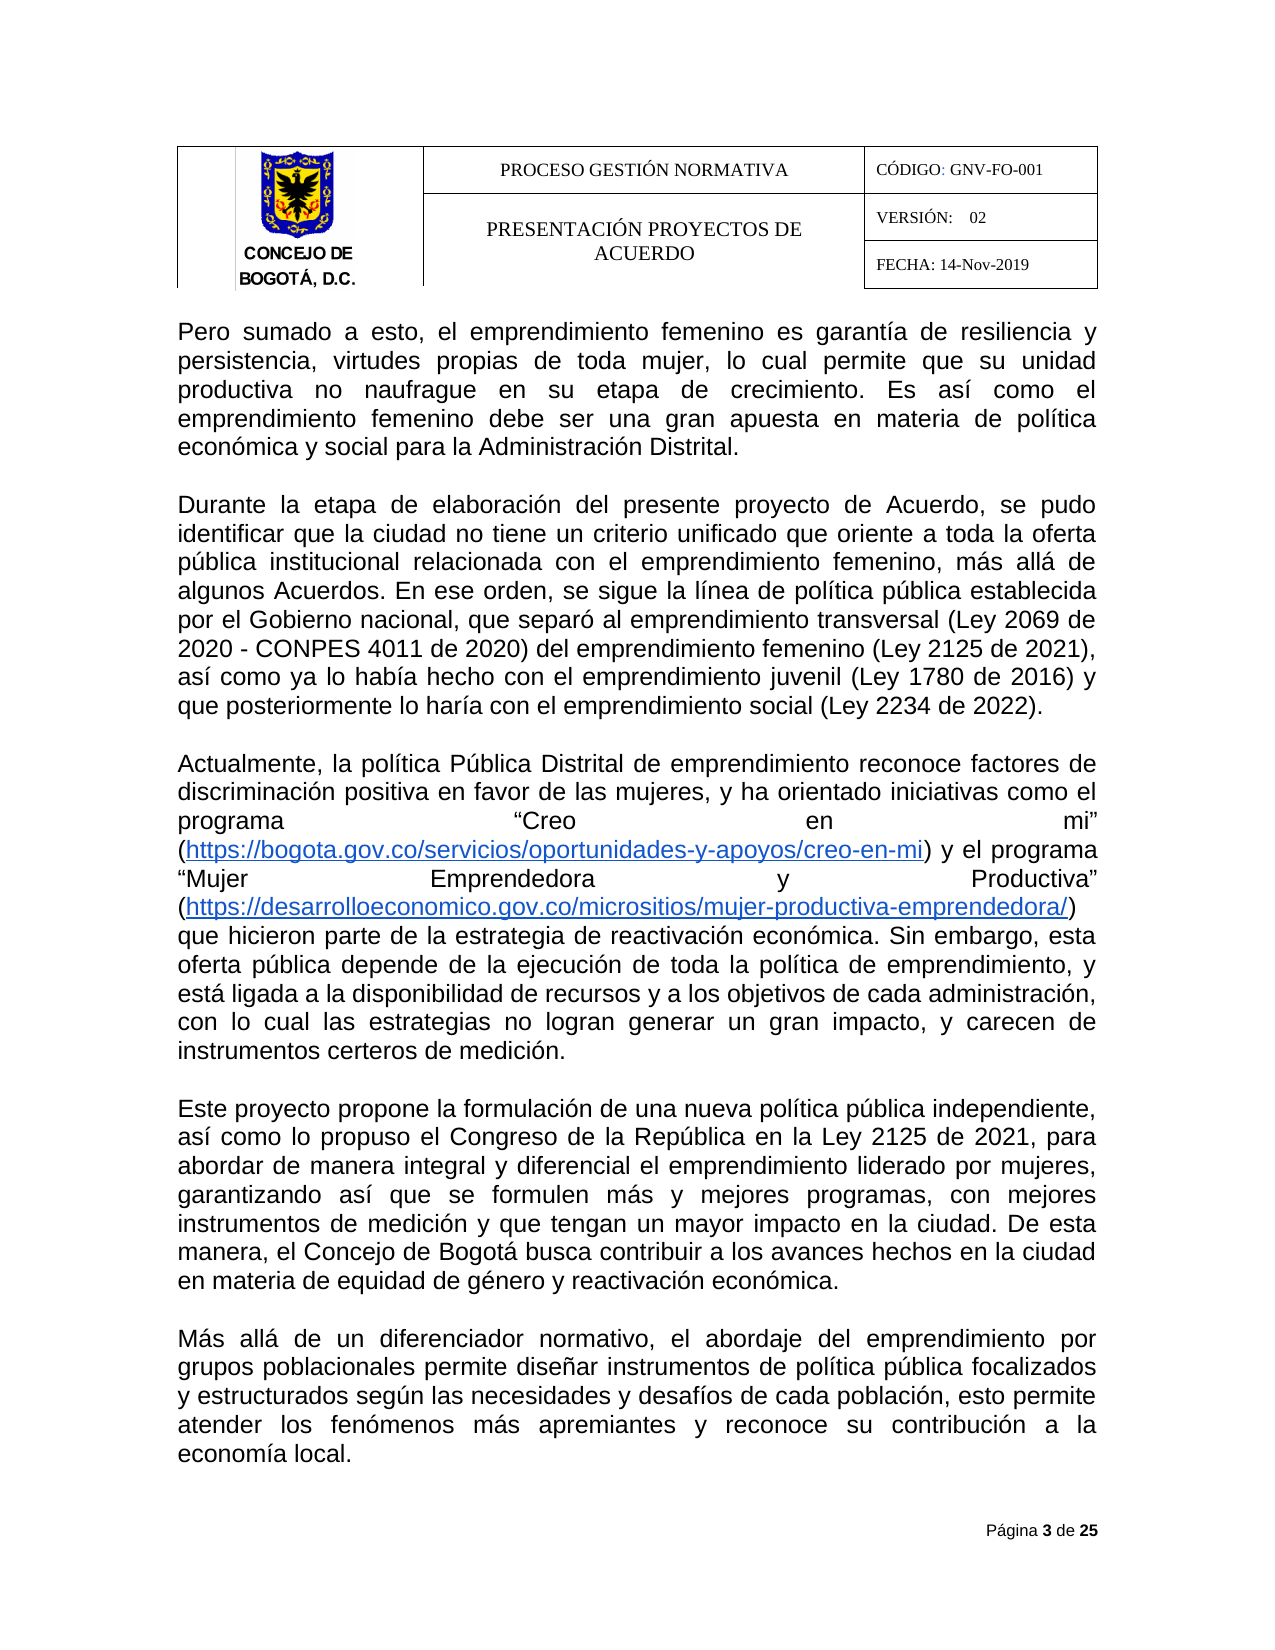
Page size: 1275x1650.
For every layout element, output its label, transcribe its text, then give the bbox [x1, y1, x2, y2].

text Durante la etapa de elaboración del presente proyecto de Acuerdo, se pudo identificar que la ciudad no tiene un criterio unificado que oriente a toda la oferta pública institucional relacionada con el emprendimiento femenino, más allá de algunos Acuerdos. En ese orden, se sigue la línea de política pública establecida por el Gobierno nacional, que separó al emprendimiento transversal (Ley 2069 de 2020 - CONPES 4011 de 2020) del emprendimiento femenino (Ley 2125 de 2021), así como ya lo había hecho con el emprendimiento juvenil (Ley 1780 de 2016) y que posteriormente lo haría con el emprendimiento social (Ley 2234 de 2022). [177, 490, 1098, 720]
picture [234, 147, 359, 291]
text Actualmente, la política Pública Distrital de emprendimiento reconoce factores de discriminación positiva en favor de las mujeres, y ha orientado iniciativas como el programa “Creo en mi” (https://bogota.gov.co/servicios/oportunidades-y-apoyos/creo-en-mi) y el programa “Mujer Emprendedora y Productiva” (https://desarrolloeconomico.gov.co/micrositios/mujer-productiva-emprendedora/) que hicieron parte de la estrategia de reactivación económica. Sin embargo, esta oferta pública depende de la ejecución de toda la política de emprendimiento, y está ligada a la disponibilidad de recursos y a los objetivos de cada administración, con lo cual las estrategias no logran generar un gran impacto, y carecen de instrumentos certeros de medición. [177, 748, 1098, 1065]
text Más allá de un diferenciador normativo, el abordaje del emprendimiento por grupos poblacionales permite diseñar instrumentos de política pública focalizados y estructurados según las necesidades y desafíos de cada población, esto permite atender los fenómenos más apremiantes y reconoce su contribución a la economía local. [177, 1323, 1098, 1467]
text Pero sumado a esto, el emprendimiento femenino es garantía de resiliencia y persistencia, virtudes propias de toda mujer, lo cual permite que su unidad productiva no naufrague en su etapa de crecimiento. Es así como el emprendimiento femenino debe ser una gran apuesta en materia de política económica y social para la Administración Distrital. [177, 317, 1098, 461]
text Este proyecto propone la formulación de una nueva política pública independiente, así como lo propuso el Congreso de la República en la Ley 2125 de 2021, para abordar de manera integral y diferencial el emprendimiento liderado por mujeres, garantizando así que se formulen más y mejores programas, con mejores instrumentos de medición y que tengan un mayor impacto en la ciudad. De esta manera, el Concejo de Bogotá busca contribuir a los avances hechos en la ciudad en materia de equidad de género y reactivación económica. [177, 1093, 1098, 1295]
